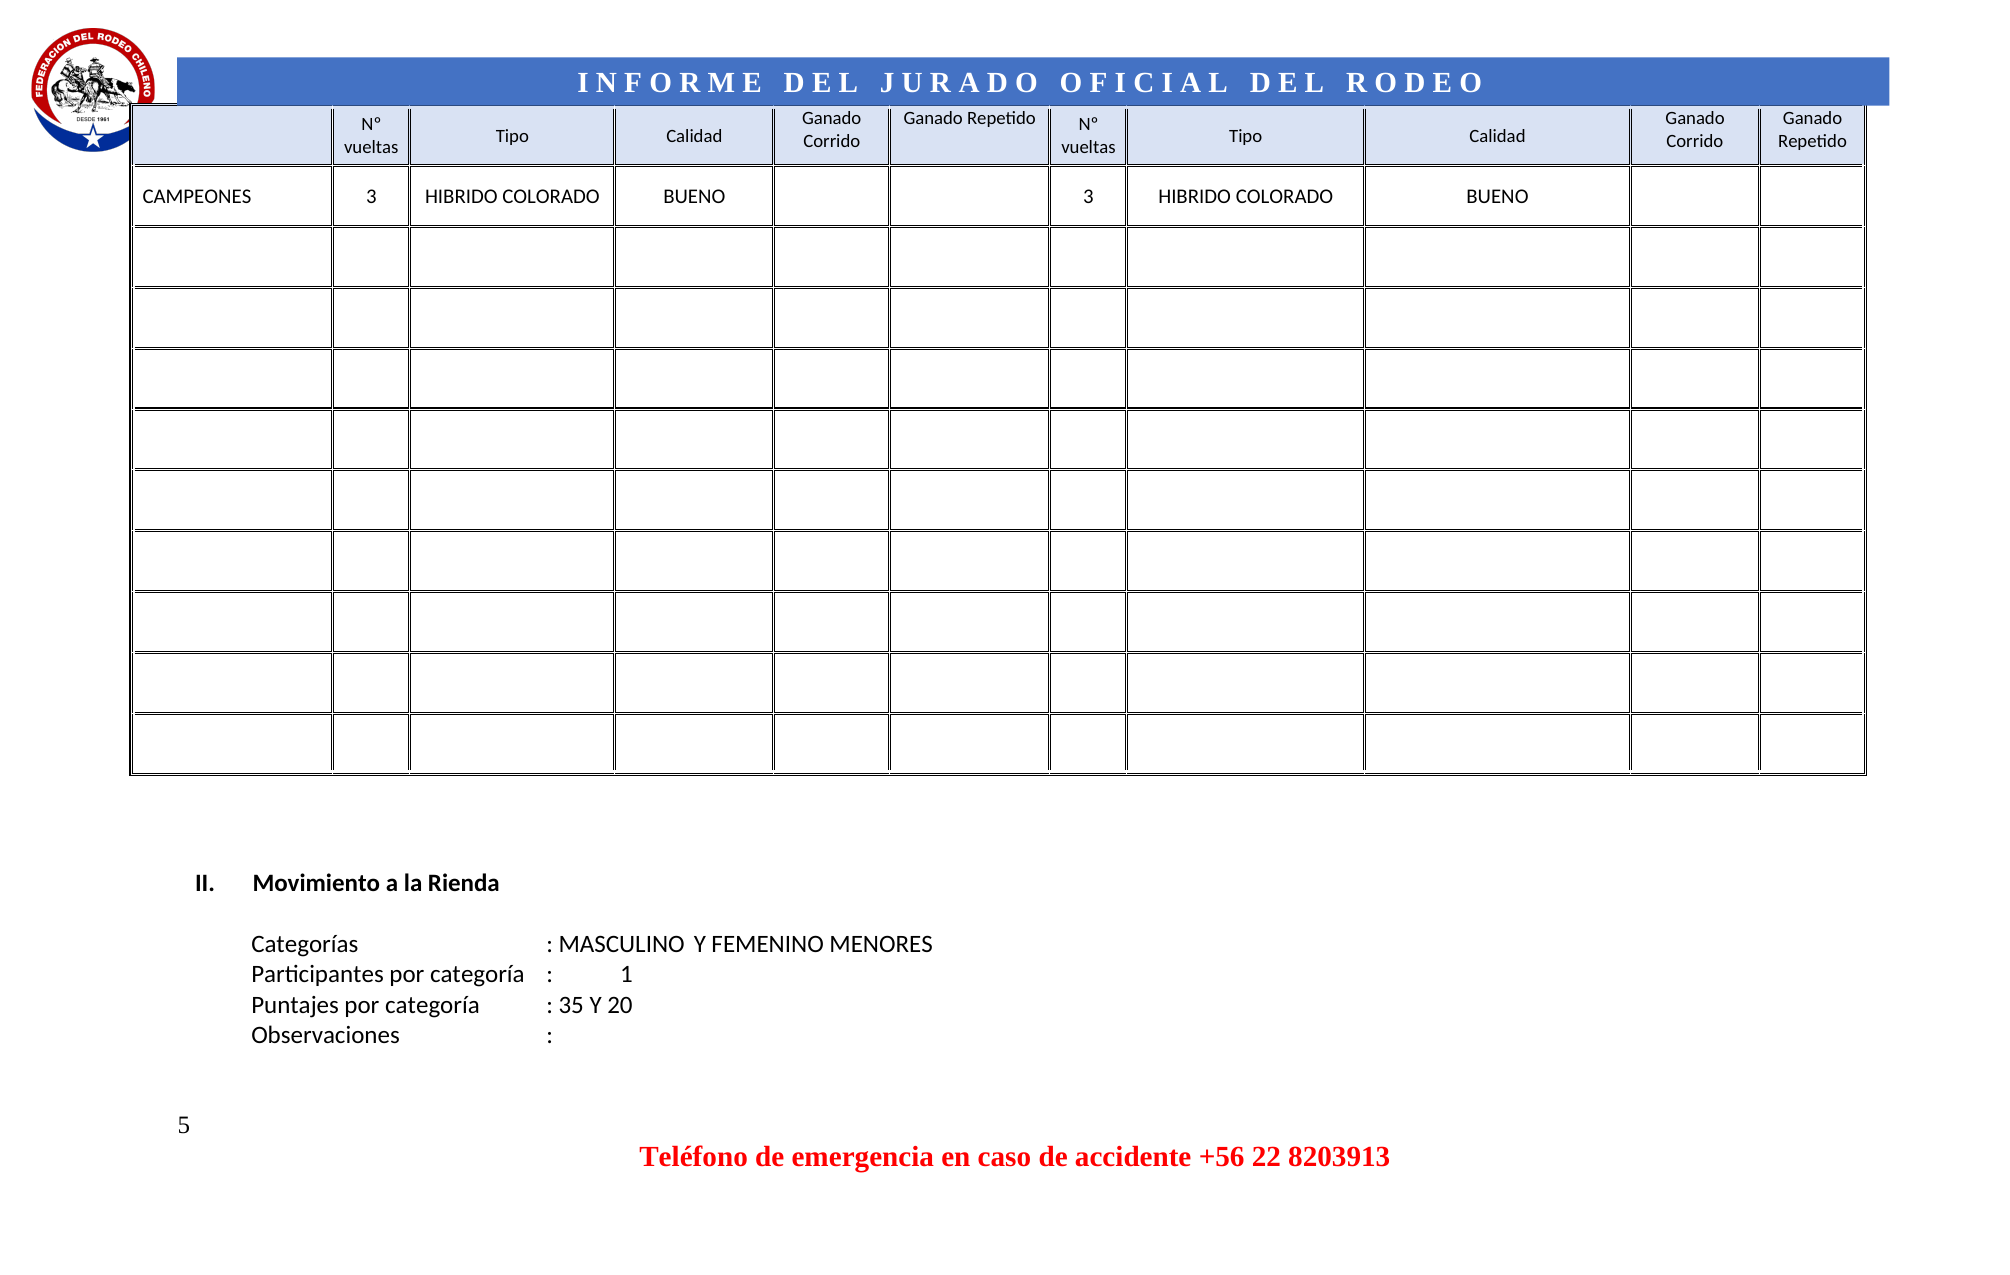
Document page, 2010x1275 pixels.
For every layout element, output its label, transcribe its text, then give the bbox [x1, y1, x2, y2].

table_cell Tipo [410, 106, 614, 164]
table_cell [333, 712, 410, 772]
table_cell [1759, 590, 1865, 651]
table_cell HIBRIDO COLORADO [411, 167, 613, 225]
table_cell [1759, 712, 1864, 772]
table_cell [133, 408, 331, 468]
table_cell [1051, 654, 1125, 712]
table_cell [1128, 411, 1363, 468]
table_cell [1051, 471, 1125, 529]
table_cell Ganado Corrido [774, 106, 889, 164]
table_cell 3 [334, 167, 408, 225]
table_cell HIBRIDO COLORADO [1128, 167, 1363, 225]
text Puntajes por categoría : 35 Y 20 [251, 989, 1683, 1020]
table_cell [1632, 593, 1758, 651]
table_cell [1366, 411, 1629, 468]
table_cell [131, 529, 332, 590]
table_cell [133, 712, 332, 772]
list Movimiento a la Rienda [215, 867, 1683, 898]
table_cell [411, 289, 613, 347]
table_cell BUENO [1366, 167, 1629, 225]
table_cell [891, 471, 1048, 529]
table_cell [1366, 471, 1629, 529]
table_cell [334, 471, 408, 529]
table_cell [411, 593, 613, 651]
table_cell [891, 350, 1048, 407]
table_cell [1128, 654, 1363, 712]
table_cell [1632, 532, 1758, 590]
table_cell CAMPEONES [131, 164, 332, 225]
table_cell [1128, 228, 1363, 286]
table_cell [1128, 471, 1363, 529]
table_cell 3 [1051, 167, 1125, 225]
table_cell [775, 532, 888, 590]
table_cell [775, 593, 888, 651]
table_cell [1366, 289, 1629, 347]
table_cell [1366, 532, 1629, 590]
table_cell [334, 228, 408, 286]
table_cell [774, 715, 889, 772]
table_cell [411, 532, 613, 590]
table_cell [1051, 289, 1125, 347]
table_cell [616, 411, 772, 468]
table_cell [891, 167, 1048, 225]
table_cell [1128, 350, 1363, 407]
table_cell [616, 593, 772, 651]
table_cell Ganado Repetido [1759, 106, 1864, 164]
table_cell [1366, 350, 1629, 407]
table_cell [891, 289, 1048, 347]
table_cell [775, 167, 888, 225]
table_cell [1128, 593, 1363, 651]
table_cell [616, 471, 772, 529]
table_cell [891, 593, 1048, 651]
table_cell [1051, 532, 1125, 590]
table_cell [334, 654, 408, 712]
text Participantes por categoría : 1 [251, 959, 1683, 989]
table_cell [775, 228, 888, 286]
table_cell [1761, 651, 1864, 712]
table_cell [775, 654, 888, 712]
table_cell [1759, 468, 1865, 529]
table_cell [1630, 715, 1759, 772]
table_cell [891, 654, 1048, 712]
table_cell [775, 289, 888, 347]
table_cell [1759, 529, 1865, 590]
table_cell [334, 593, 408, 651]
table_cell [1366, 593, 1629, 651]
table_cell [1364, 715, 1630, 772]
table_cell [616, 532, 772, 590]
table_cell [1761, 286, 1864, 347]
table_cell [1128, 289, 1363, 347]
text Categorías : MASCULINO Y FEMENINO MENORES [251, 928, 1683, 959]
table_cell [1632, 411, 1758, 468]
table_cell [411, 654, 613, 712]
table_cell [891, 411, 1048, 468]
table_cell Calidad [615, 106, 774, 164]
table_cell [615, 712, 774, 772]
table_cell [133, 286, 331, 347]
table_cell [775, 411, 888, 468]
table_cell [616, 289, 772, 347]
table_cell [616, 350, 772, 407]
table_cell [1759, 164, 1865, 225]
table_cell Calidad [1364, 106, 1630, 164]
text Observaciones : [251, 1020, 1683, 1050]
table_cell [775, 350, 888, 407]
table_cell [334, 350, 408, 407]
table_cell [1050, 712, 1127, 772]
table_cell [1632, 289, 1758, 347]
table_cell [1127, 715, 1364, 772]
table_cell [411, 350, 613, 407]
table_cell [1051, 228, 1125, 286]
table_cell [411, 471, 613, 529]
table_cell [1366, 654, 1629, 712]
table_cell [891, 228, 1048, 286]
table_cell [131, 468, 332, 529]
table_cell [1632, 471, 1758, 529]
table_cell Nº vueltas [1050, 106, 1127, 164]
table_cell [1128, 532, 1363, 590]
table_cell [616, 228, 772, 286]
table_cell [334, 532, 408, 590]
table_cell [775, 471, 888, 529]
table_cell [891, 532, 1048, 590]
table_cell [1761, 347, 1864, 407]
table_cell Nº vueltas [333, 106, 410, 164]
table_cell [1366, 228, 1629, 286]
picture [31, 28, 155, 152]
table_cell [410, 715, 614, 772]
table_cell [1632, 167, 1758, 225]
table_cell [131, 590, 332, 651]
table_cell [411, 228, 613, 286]
table_cell [1051, 350, 1125, 407]
table_cell [131, 225, 332, 286]
table_cell [616, 654, 772, 712]
table_cell [1632, 654, 1758, 712]
table_cell [334, 289, 408, 347]
table_cell Ganado Repetido [890, 106, 1049, 164]
table_cell [1632, 228, 1758, 286]
table_cell [411, 411, 613, 468]
table_cell [1051, 593, 1125, 651]
table_cell [1759, 225, 1865, 286]
table_cell [1051, 411, 1125, 468]
table_cell [133, 347, 331, 407]
table_cell [1632, 350, 1758, 407]
table_cell Ganado Corrido [1630, 106, 1759, 164]
table_cell Tipo [1127, 106, 1364, 164]
table_cell [1761, 408, 1864, 468]
table_cell BUENO [616, 167, 772, 225]
table_header Serie [133, 106, 332, 164]
table_cell [890, 715, 1049, 772]
table_cell [334, 411, 408, 468]
table_cell [133, 651, 331, 712]
